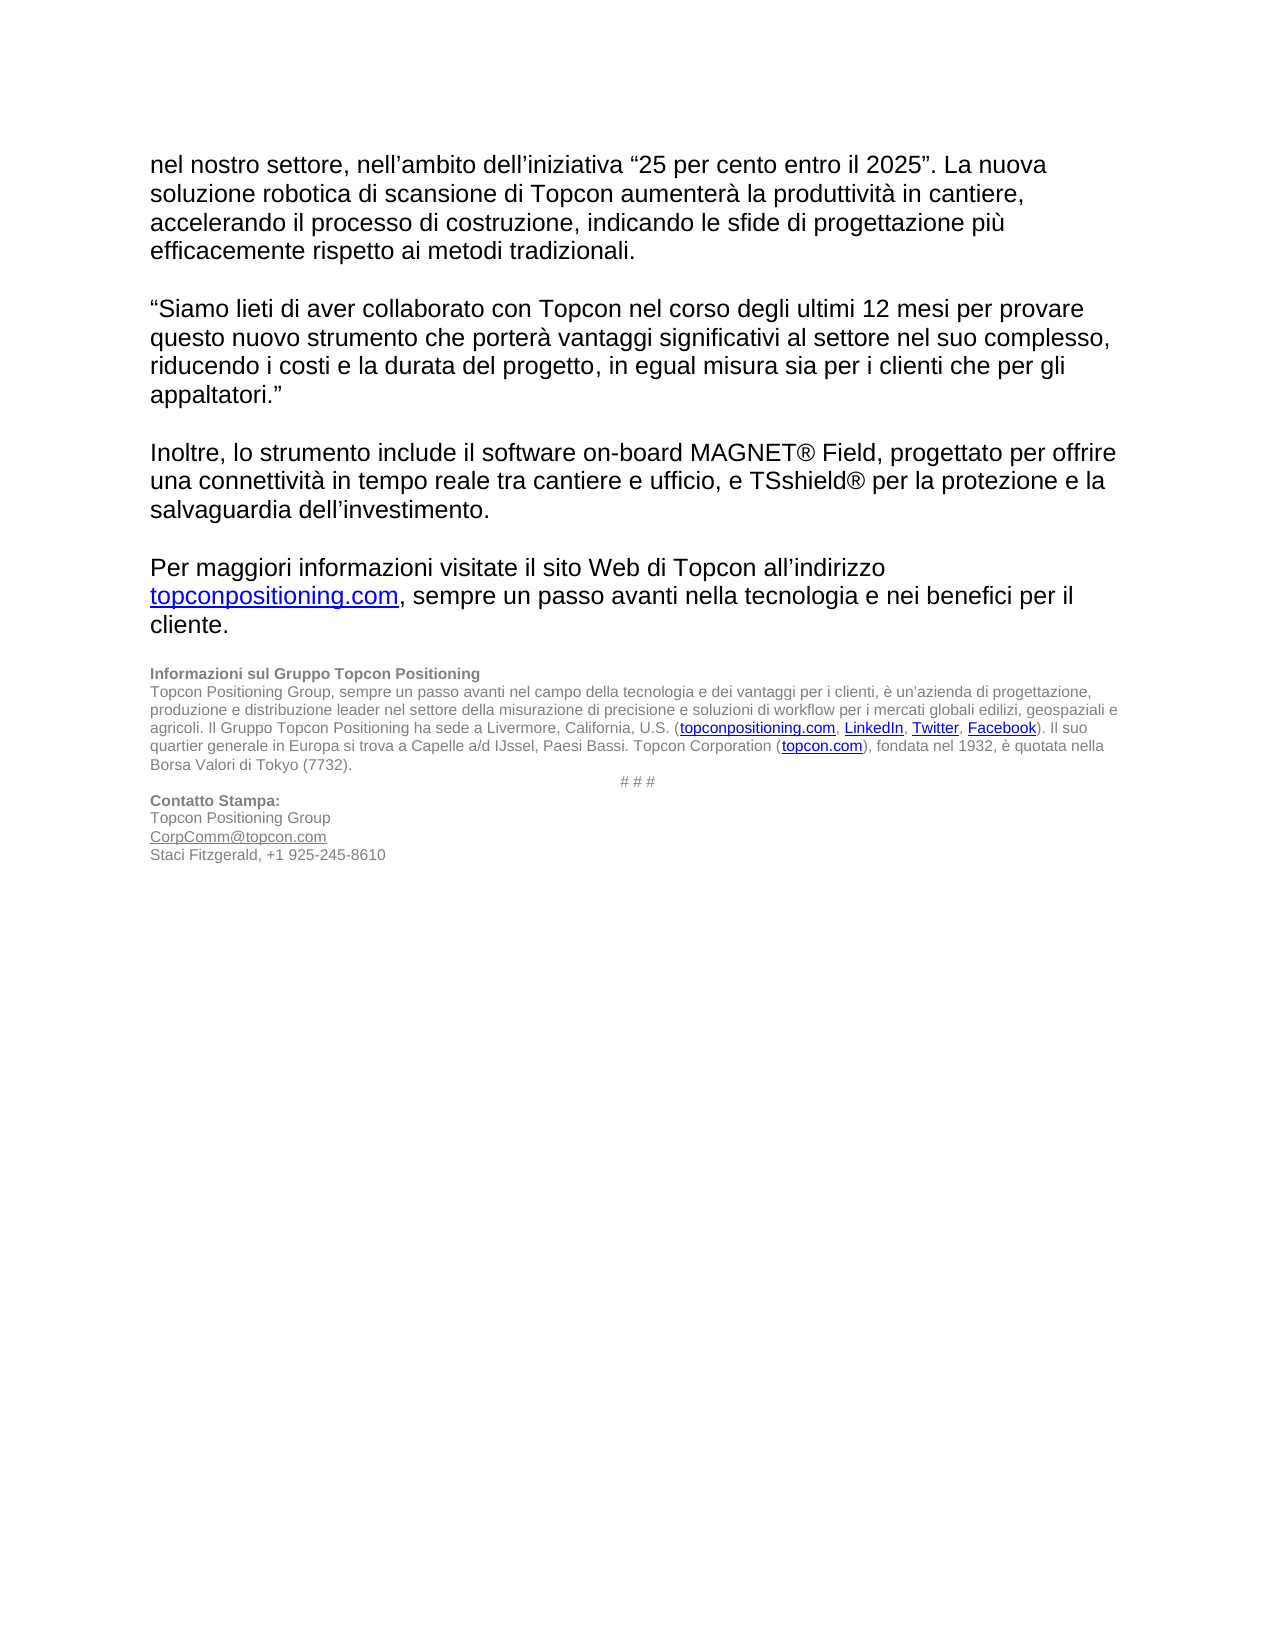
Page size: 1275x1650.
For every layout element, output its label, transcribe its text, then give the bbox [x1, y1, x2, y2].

text Staci Fitzgerald, +1 925-245-8610 [150, 845, 1125, 863]
text “Siamo lieti di aver collaborato con Topcon nel corso degli ultimi 12 mesi per provare questo nuovo strumento che porterà vantaggi significativi al settore nel suo complesso, riducendo i costi e la durata del progetto, in egual misura sia per i clienti che per gli appaltatori.” [150, 294, 1125, 409]
text Per maggiori informazioni visitate il sito Web di Topcon all’indirizzo topconpositioning.com, sempre un passo avanti nella tecnologia e nei benefici per il cliente. [150, 552, 1125, 639]
text Informazioni sul Gruppo Topcon Positioning Topcon Positioning Group, sempre un passo avanti nel campo della tecnologia e dei vantaggi per i clienti, è un’azienda di progettazione, produzione e distribuzione leader nel settore della misurazione di precisione e soluzioni di workflow per i mercati globali edilizi, geospaziali e agricoli. Il Gruppo Topcon Positioning ha sede a Livermore, California, U.S. (topconpositioning.com, LinkedIn, Twitter, Facebook). Il suo quartier generale in Europa si trova a Capelle a/d IJssel, Paesi Bassi. Topcon Corporation (topcon.com), fondata nel 1932, è quotata nella Borsa Valori di Tokyo (7732). [150, 665, 1125, 773]
text Inoltre, lo strumento include il software on-board MAGNET® Field, progettato per offrire una connettività in tempo reale tra cantiere e ufficio, e TSshield® per la protezione e la salvaguardia dell’investimento. [150, 437, 1125, 524]
text # # # [150, 773, 1125, 791]
text Contatto Stampa: [150, 791, 1125, 809]
text Topcon Positioning Group [150, 809, 1125, 827]
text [150, 150, 1125, 265]
text CorpComm@topcon.com [150, 827, 1125, 845]
